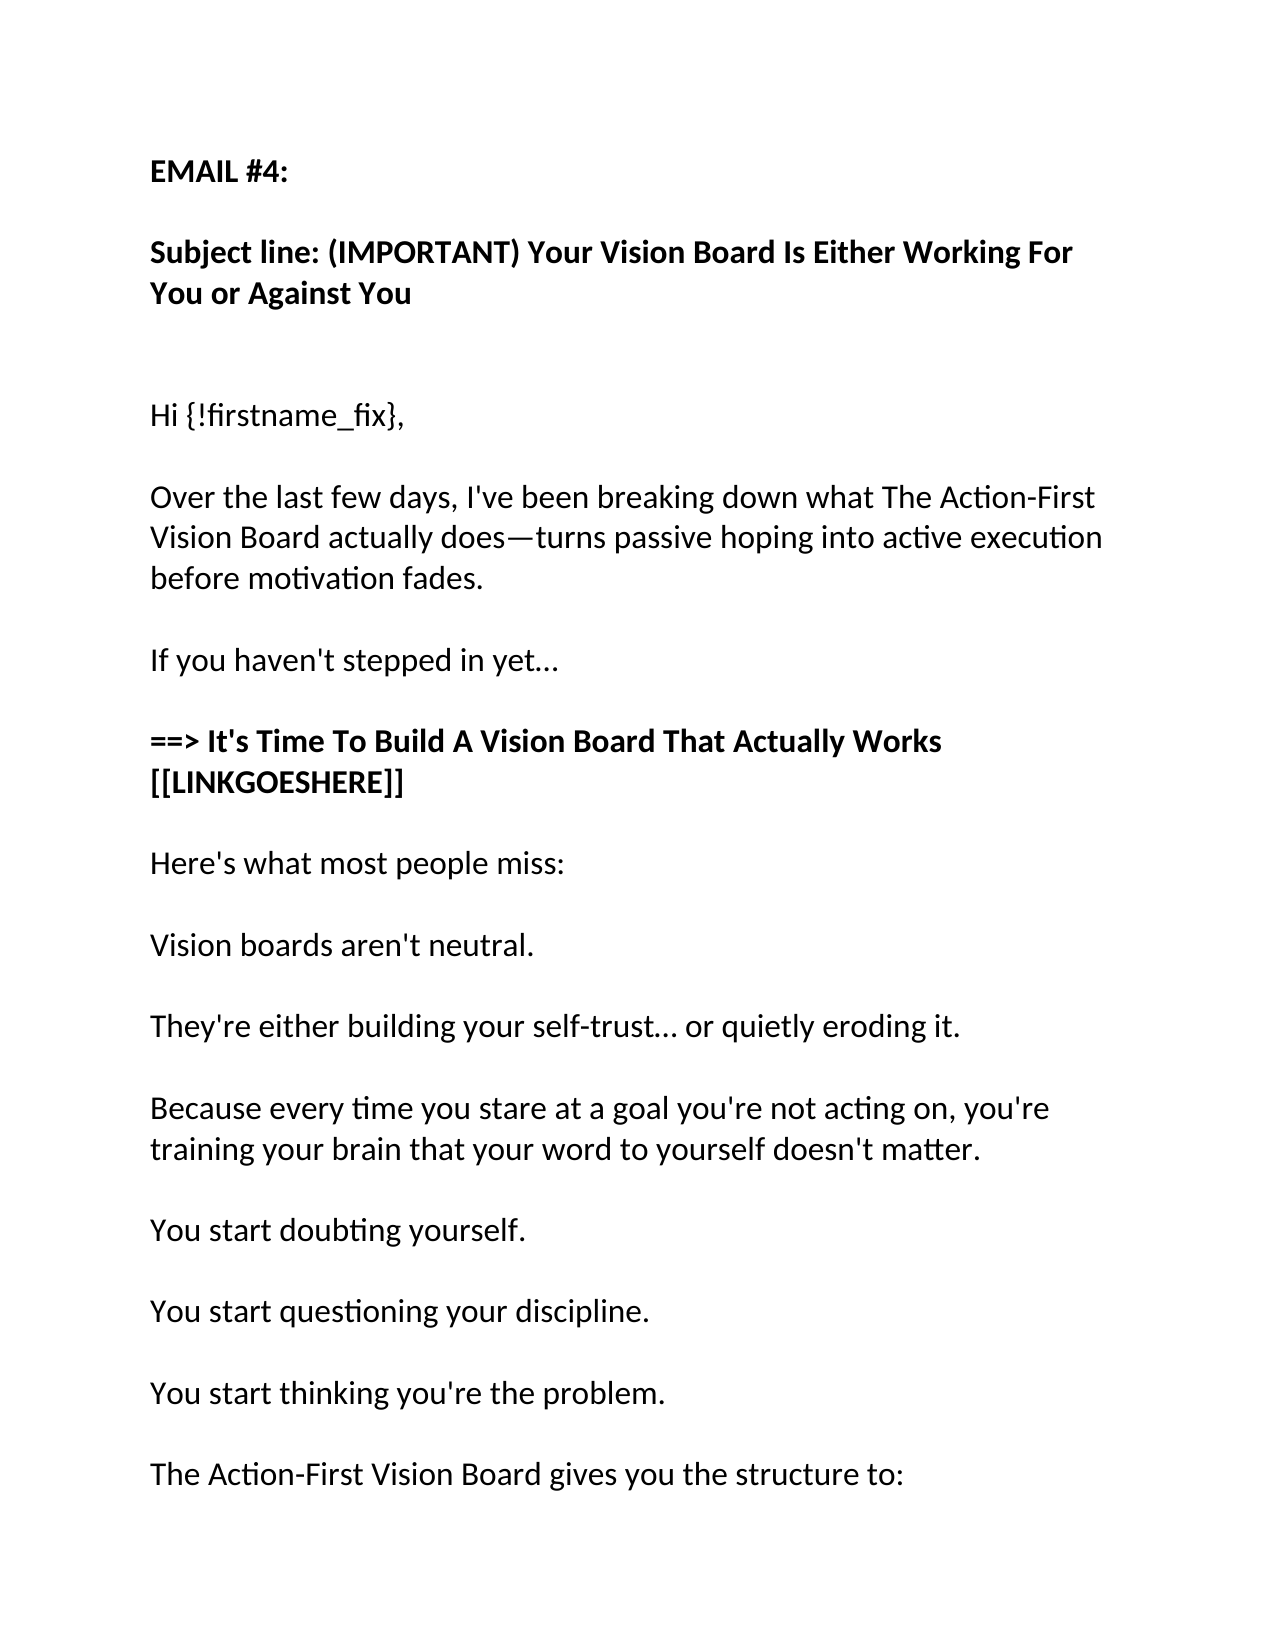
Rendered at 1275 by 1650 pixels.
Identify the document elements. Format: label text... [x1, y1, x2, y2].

text ==> It's Time To Build A Vision Board That Actually Works [150, 720, 1125, 761]
text Subject line: (IMPORTANT) Your Vision Board Is Either Working For You or Against You [150, 231, 1125, 313]
text You start questioning your discipline. [150, 1290, 1125, 1331]
text Over the last few days, I've been breaking down what The Action-First Vision Board actually does—turns passive hoping into active execution before motivation fades. [150, 476, 1125, 598]
text Here's what most people miss: [150, 842, 1125, 883]
text The Action-First Vision Board gives you the structure to: [150, 1453, 1125, 1494]
text [[LINKGOESHERE]] [150, 761, 1125, 802]
text EMAIL #4: [150, 150, 1125, 191]
text You start thinking you're the problem. [150, 1372, 1125, 1413]
text If you haven't stepped in yet… [150, 639, 1125, 679]
text Vision boards aren't neutral. [150, 924, 1125, 964]
text You start doubting yourself. [150, 1209, 1125, 1250]
text Hi {!firstname_fix}, [150, 394, 1125, 435]
text They're either building your self-trust… or quietly eroding it. [150, 1005, 1125, 1046]
text Because every time you stare at a goal you're not acting on, you're training your brain that your word to yourself doesn't matter. [150, 1087, 1125, 1168]
